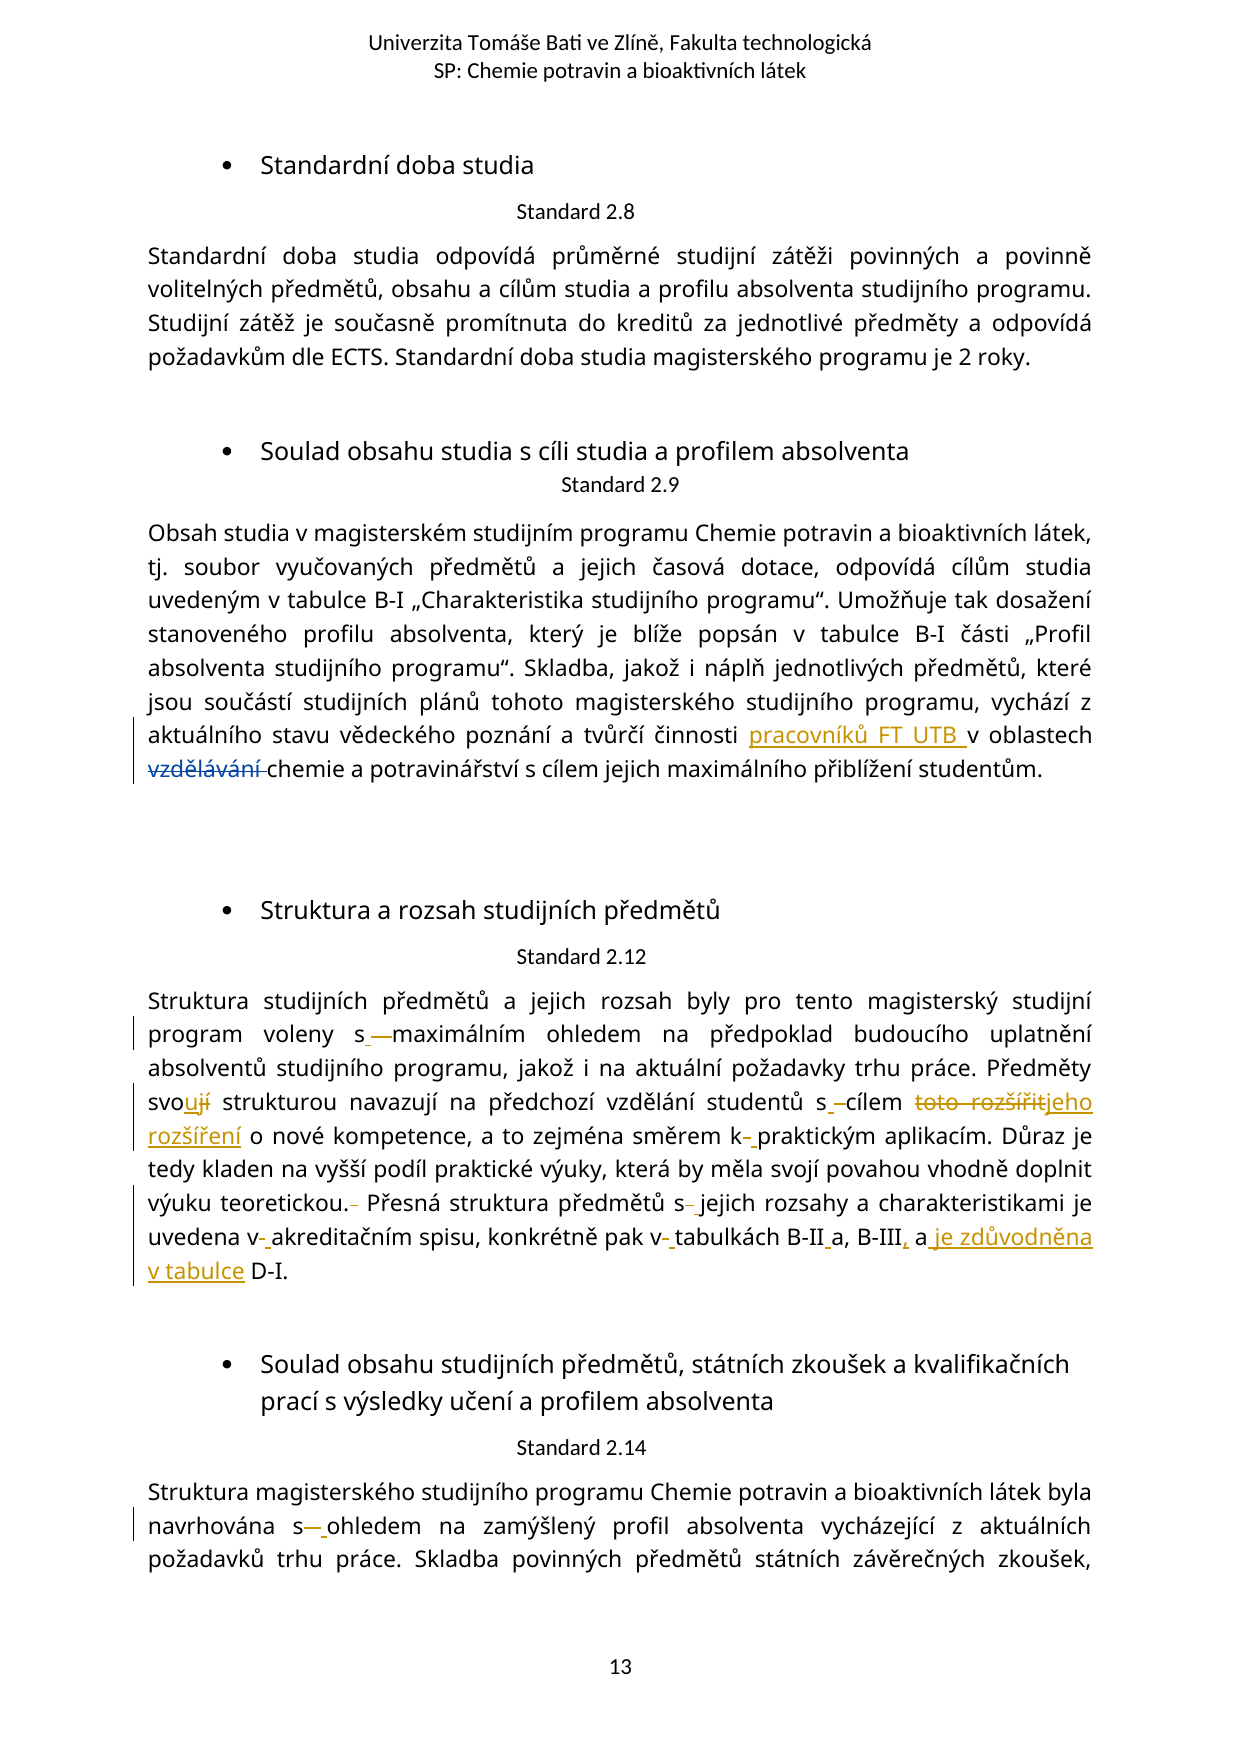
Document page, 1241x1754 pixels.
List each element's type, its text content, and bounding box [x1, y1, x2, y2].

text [148, 1476, 1093, 1574]
subtitle Soulad obsahu studijních předmětů, státních zkoušek a kvalifikačních prací s výsledky učení a profilem absolventa [223, 1347, 1093, 1418]
subtitle Standardní doba studia [223, 148, 1093, 182]
text Standard 2.8 [148, 197, 1093, 225]
subtitle Soulad obsahu studia s cíli studia a profilem absolventa [223, 433, 1093, 467]
text Struktura studijních předmětů a jejich rozsah byly pro tento magisterský studijní program voleny smaximálním ohledem na předpoklad budoucího uplatnění absolventů studijního programu, jakož i na aktuální požadavky trhu práce. Předměty svo strukturou navazují na předchozí vzdělání studentů scílem o nové kompetence, a to zejména směrem kpraktickým aplikacím. Důraz je tedy kladen na vyšší podíl praktické výuky, která by měla svojí povahou vhodně doplnit výuku teoretickou. Přesná struktura předmětů sjejich rozsahy a charakteristikami je uvedena vakreditačním spisu, konkrétně pak vtabulkách B-IIa, B-III a D-I. [148, 984, 1093, 1286]
text Obsah studia v magisterském studijním programu Chemie potravin a bioaktivních látek, tj. soubor vyučovaných předmětů a jejich časová dotace, odpovídá cílům studia uvedeným v tabulce B-I „Charakteristika studijního programu“. Umožňuje tak dosažení stanoveného profilu absolventa, který je blíže popsán v tabulce B-I části „Profil absolventa studijního programu“. Skladba, jakož i náplň jednotlivých předmětů, které jsou součástí studijních plánů tohoto magisterského studijního programu, vychází z aktuálního stavu vědeckého poznání a tvůrčí činnosti v oblastech chemie a potravinářství s cílem jejich maximálního přiblížení studentům. [148, 517, 1093, 784]
text Standard 2.9 [148, 470, 1093, 498]
text Standard 2.12 [148, 942, 1093, 970]
text Standard 2.14 [148, 1433, 1093, 1461]
text Standardní doba studia odpovídá průměrné studijní zátěži povinných a povinně volitelných předmětů, obsahu a cílům studia a profilu absolventa studijního programu. Studijní zátěž je současně promítnuta do kreditů za jednotlivé předměty a odpovídá požadavkům dle ECTS. Standardní doba studia magisterského programu je 2 roky. [148, 239, 1093, 372]
subtitle Struktura a rozsah studijních předmětů [223, 893, 1093, 927]
